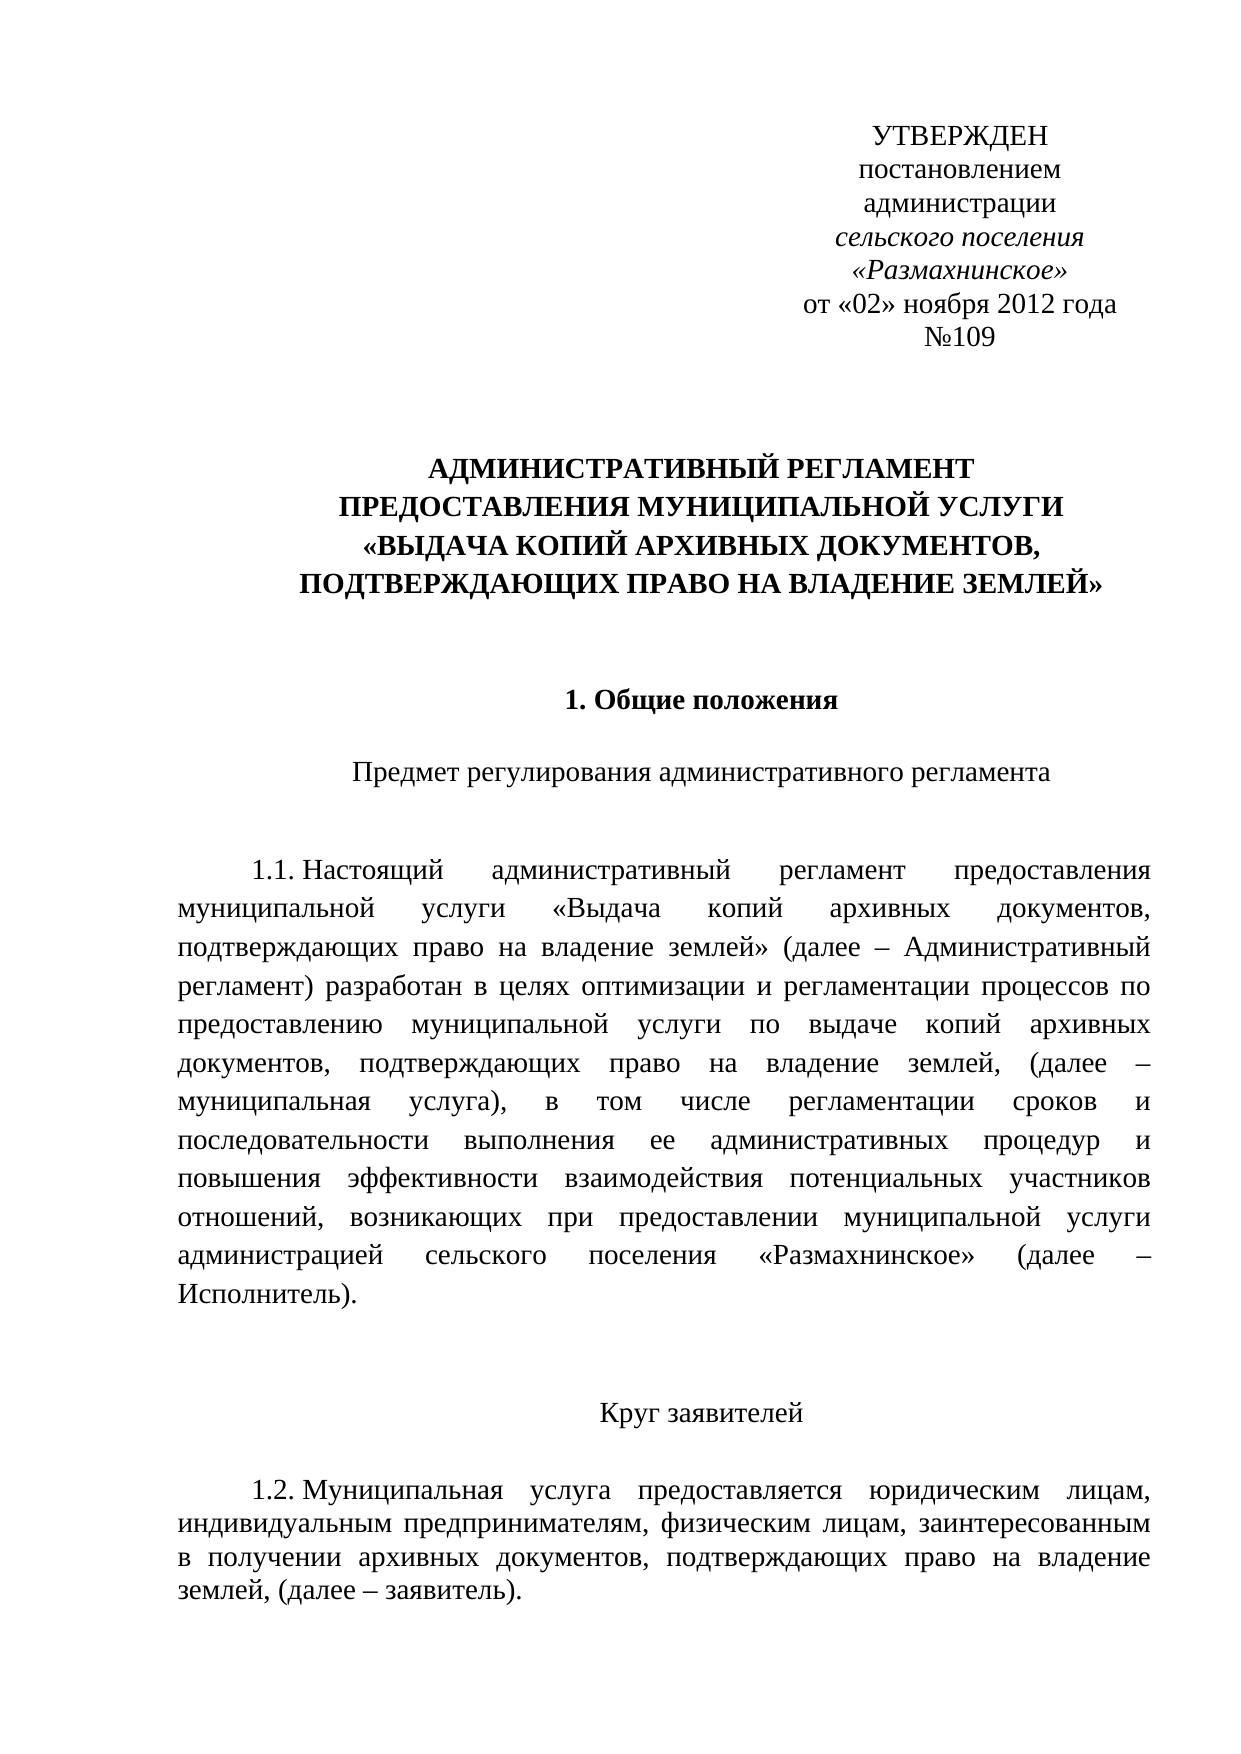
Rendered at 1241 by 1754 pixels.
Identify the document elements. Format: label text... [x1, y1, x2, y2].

text сельского поселения «Размахнинское» [768, 219, 1152, 286]
text ПРЕДОСТАВЛЕНИЯ МУНИЦИПАЛЬНОЙ УСЛУГИ [177, 489, 1152, 523]
text от «02» ноября 2012 года №109 [768, 286, 1152, 353]
text 1.1. Настоящий административный регламент предоставления муниципальной услуги «Выдача копий архивных документов, подтверждающих право на владение землей» (далее – Административный регламент) разработан в целях оптимизации и регламентации процессов по предоставлению муниципальной услуги по выдаче копий архивных документов, подтверждающих право на владение землей, (далее – муниципальная услуга), в том числе регламентации сроков и последовательности выполнения ее административных процедур и повышения эффективности взаимодействия потенциальных участников отношений, возникающих при предоставлении муниципальной услуги администрацией сельского поселения «Размахнинское» (далее – Исполнитель). [177, 852, 1152, 1309]
text Предмет регулирования административного регламента [177, 754, 1152, 788]
text «ВЫДАЧА КОПИЙ АРХИВНЫХ ДОКУМЕНТОВ, [177, 528, 1152, 561]
text УТВЕРЖДЕН [768, 118, 1152, 152]
subtitle 1. Общие положения [177, 682, 1152, 716]
text 1.2. Муниципальная услуга предоставляется юридическим лицам, индивидуальным предпринимателям, физическим лицам, заинтересованным в получении архивных документов, подтверждающих право на владение землей, (далее – заявитель). [177, 1472, 1152, 1606]
text Круг заявителей [177, 1395, 1152, 1428]
text АДМИНИСТРАТИВНЫЙ РЕГЛАМЕНТ [177, 451, 1152, 484]
text постановлением администрации [768, 152, 1152, 219]
text ПОДТВЕРЖДАЮЩИХ ПРАВО НА ВЛАДЕНИЕ ЗЕМЛЕЙ» [177, 566, 1152, 600]
